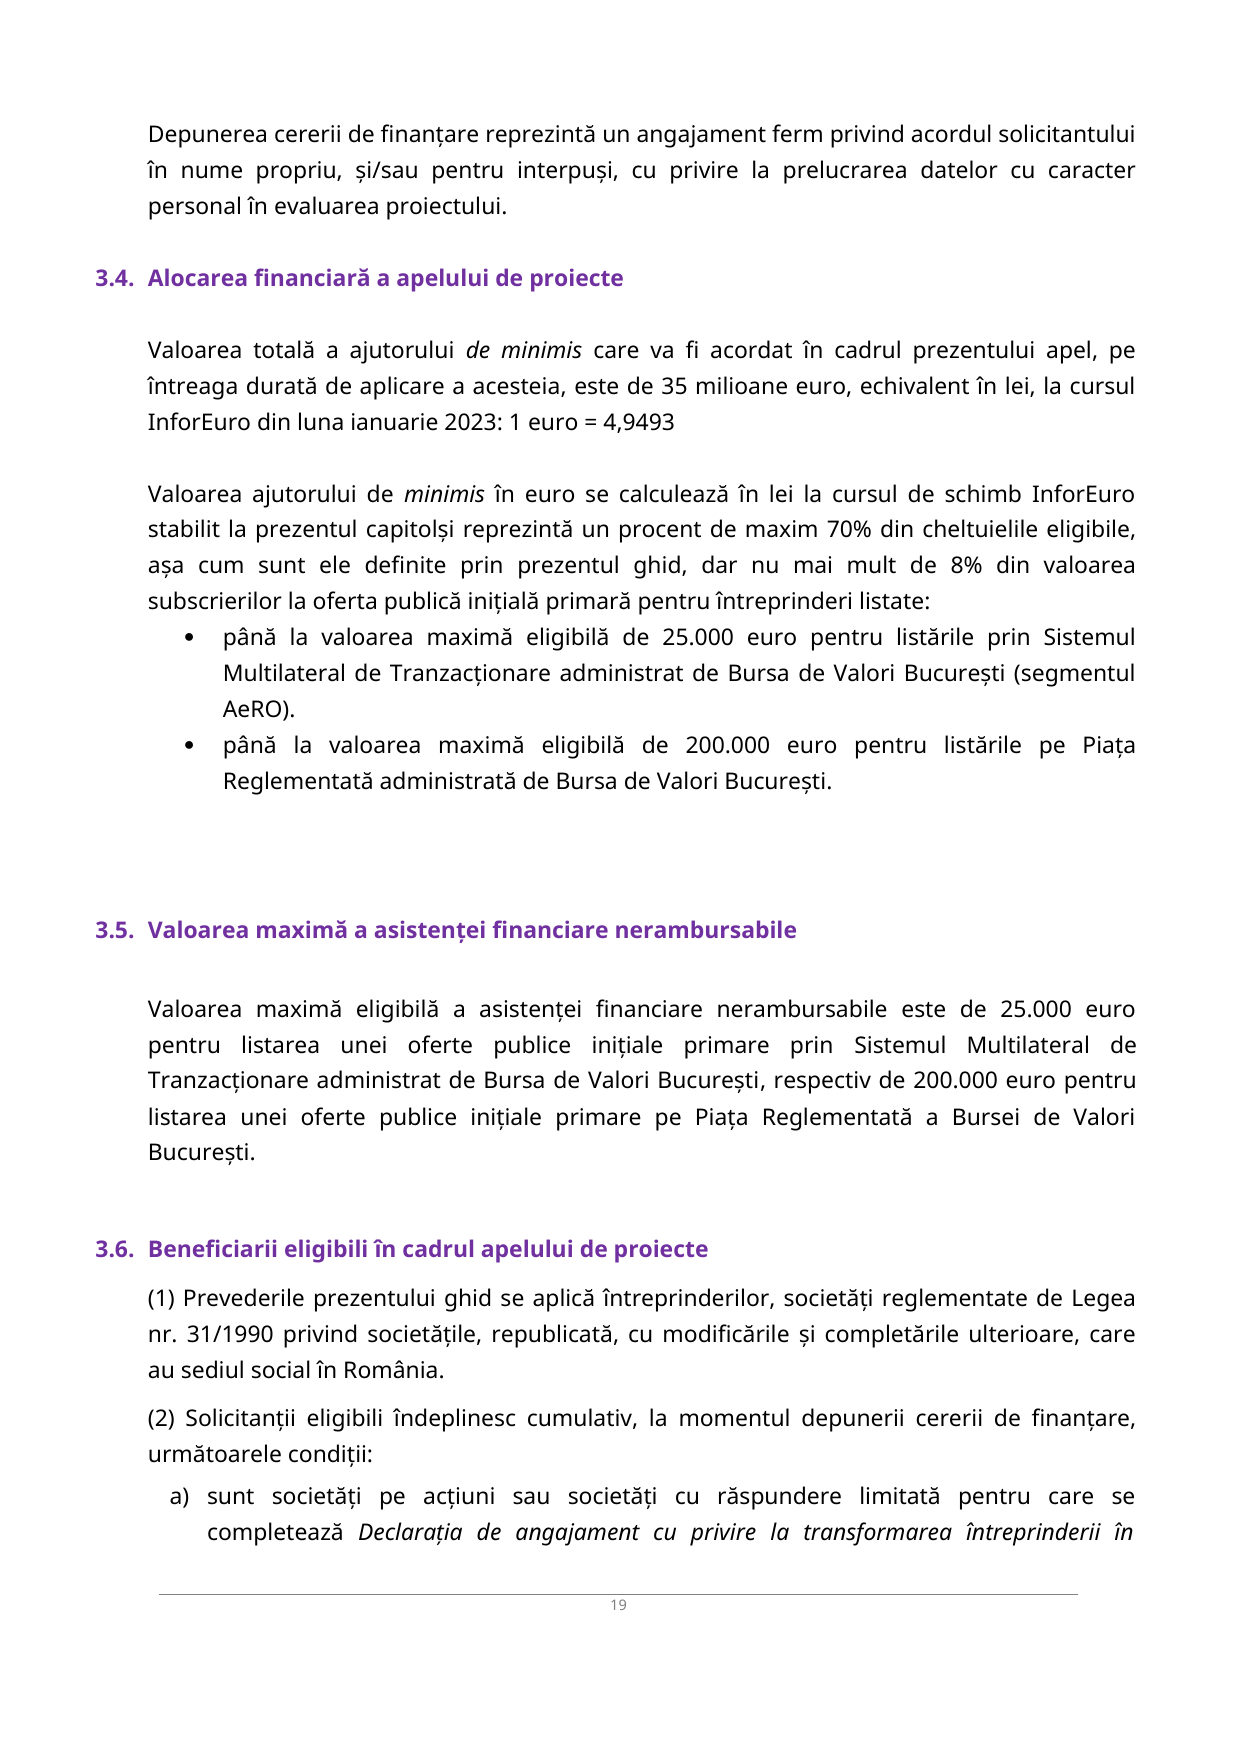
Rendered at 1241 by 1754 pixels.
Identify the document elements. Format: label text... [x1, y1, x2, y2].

subtitle Beneficiarii eligibili în cadrul apelului de proiecte [95, 1233, 1137, 1264]
text Valoarea totală a ajutorului de minimis care va fi acordat în cadrul prezentului apel, pe întreaga durată de aplicare a acesteia, este de 35 milioane euro, echivalent în lei, la cursul InforEuro din luna ianuarie 2023: 1 euro = 4,9493 [148, 334, 1137, 437]
text Depunerea cererii de finanțare reprezintă un angajament ferm privind acordul solicitantului în nume propriu, și/sau pentru interpuși, cu privire la prelucrarea datelor cu caracter personal în evaluarea proiectului. [148, 118, 1137, 221]
list până la valoarea maximă eligibilă de 25.000 euro pentru listările prin Sistemul Multilateral de Tranzacționare administrat de Bursa de Valori București (segmentul AeRO). [185, 621, 1137, 724]
text (2) Solicitanții eligibili îndeplinesc cumulativ, la momentul depunerii cererii de finanțare, următoarele condiții: [148, 1402, 1137, 1469]
list până la valoarea maximă eligibilă de 200.000 euro pentru listările pe Piața Reglementată administrată de Bursa de Valori București. [185, 729, 1137, 796]
text Valoarea ajutorului de minimis în euro se calculează în lei la cursul de schimb InforEuro stabilit la prezentul capitolși reprezintă un procent de maxim 70% din cheltuielile eligibile, așa cum sunt ele definite prin prezentul ghid, dar nu mai mult de 8% din valoarea subscrierilor la oferta publică inițială primară pentru întreprinderi listate: [148, 477, 1137, 617]
subtitle Valoarea maximă a asistenței financiare nerambursabile [95, 914, 1137, 946]
text (1) Prevederile prezentului ghid se aplică întreprinderilor, societăți reglementate de Legea nr. 31/1990 privind societățile, republicată, cu modificările și completările ulterioare, care au sediul social în România. [148, 1282, 1137, 1385]
subtitle Alocarea financiară a apelului de proiecte [95, 262, 1137, 293]
text Valoarea maximă eligibilă a asistenței financiare nerambursabile este de 25.000 euro pentru listarea unei oferte publice inițiale primare prin Sistemul Multilateral de Tranzacționare administrat de Bursa de Valori București, respectiv de 200.000 euro pentru listarea unei oferte publice inițiale primare pe Piața Reglementată a Bursei de Valori București. [148, 993, 1137, 1168]
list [169, 1480, 1137, 1547]
